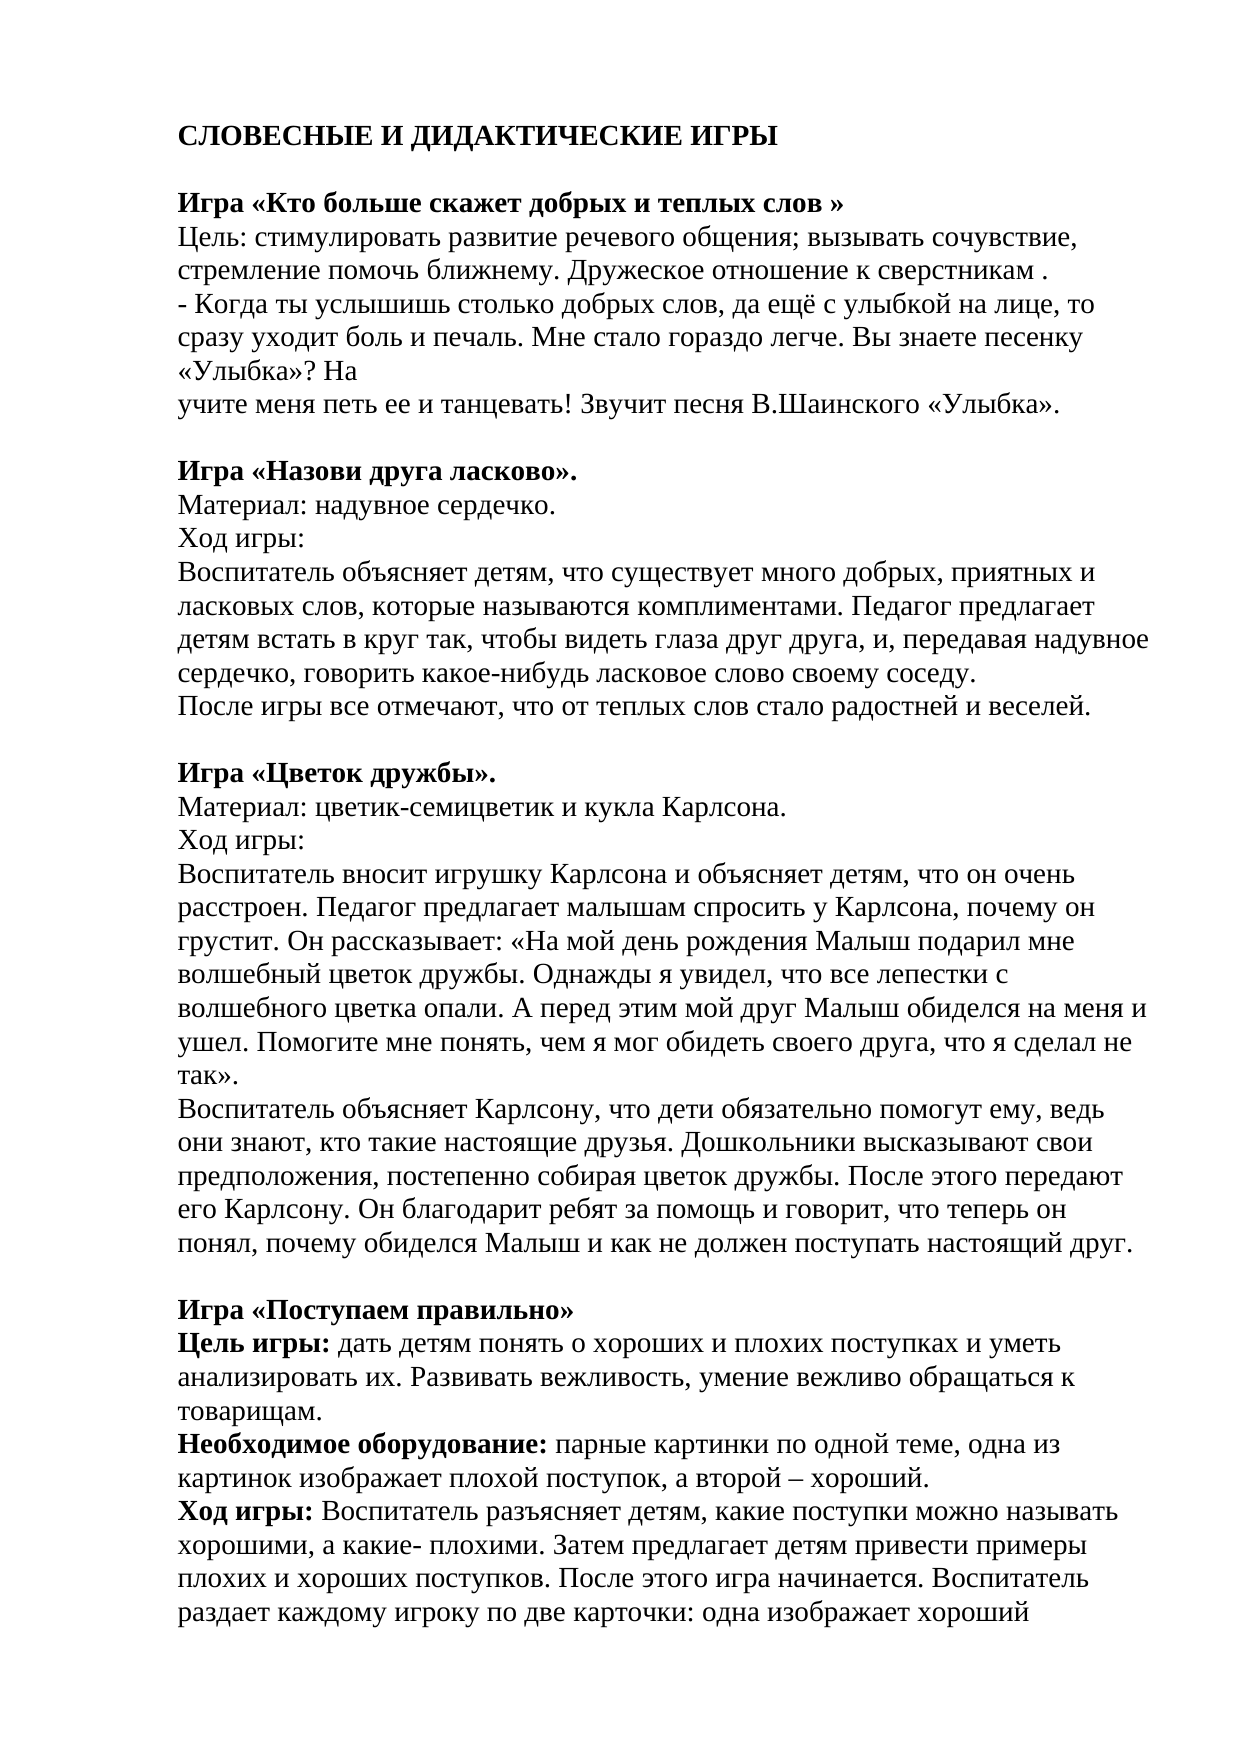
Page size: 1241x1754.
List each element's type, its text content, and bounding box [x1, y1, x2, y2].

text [177, 1493, 1152, 1627]
text учите меня петь ее и танцевать! Звучит песня В.Шаинского «Улыбка». [177, 386, 1152, 420]
text Игра «Поступаем правильно» [177, 1292, 1152, 1326]
text СЛОВЕСНЫЕ И ДИДАКТИЧЕСКИЕ ИГРЫ [177, 118, 1152, 152]
text Игра «Кто больше скажет добрых и теплых слов » [177, 185, 1152, 219]
text Игра «Цветок дружбы». [177, 755, 1152, 789]
text Необходимое оборудование: парные картинки по одной теме, одна из картинок изображает плохой поступок, а второй – хороший. [177, 1426, 1152, 1493]
text Цель: стимулировать развитие речевого общения; вызывать сочувствие, стремление помочь ближнему. Дружеское отношение к сверстникам . [177, 219, 1152, 286]
text Игра «Назови друга ласково». [177, 453, 1152, 487]
text Материал: цветик-семицветик и кукла Карлсона. [177, 789, 1152, 822]
text Воспитатель вносит игрушку Карлсона и объясняет детям, что он очень расстроен. Педагог предлагает малышам спросить у Карлсона, почему он грустит. Он рассказывает: «На мой день рождения Малыш подарил мне волшебный цветок дружбы. Однажды я увидел, что все лепестки с волшебного цветка опали. А перед этим мой друг Малыш обиделся на меня и ушел. Помогите мне понять, чем я мог обидеть своего друга, что я сделал не так». [177, 856, 1152, 1091]
text Воспитатель объясняет Карлсону, что дети обязательно помогут ему, ведь они знают, кто такие настоящие друзья. Дошкольники высказывают свои предположения, постепенно собирая цветок дружбы. После этого передают его Карлсону. Он благодарит ребят за помощь и говорит, что теперь он понял, почему обиделся Малыш и как не должен поступать настоящий друг. [177, 1091, 1152, 1258]
text Воспитатель объясняет детям, что существует много добрых, приятных и ласковых слов, которые называются комплиментами. Педагог предлагает детям встать в круг так, чтобы видеть глаза друг друга, и, передавая надувное сердечко, говорить какое-нибудь ласковое слово своему соседу. [177, 554, 1152, 688]
text - Когда ты услышишь столько добрых слов, да ещё с улыбкой на лице, то сразу уходит боль и печаль. Мне стало гораздо легче. Вы знаете песенку «Улыбка»? На [177, 286, 1152, 386]
text Ход игры: [177, 822, 1152, 856]
text После игры все отмечают, что от теплых слов стало радостней и веселей. [177, 688, 1152, 722]
text Цель игры: дать детям понять о хороших и плохих поступках и уметь анализировать их. Развивать вежливость, умение вежливо обращаться к товарищам. [177, 1326, 1152, 1426]
text Ход игры: [177, 521, 1152, 554]
text Материал: надувное сердечко. [177, 487, 1152, 521]
